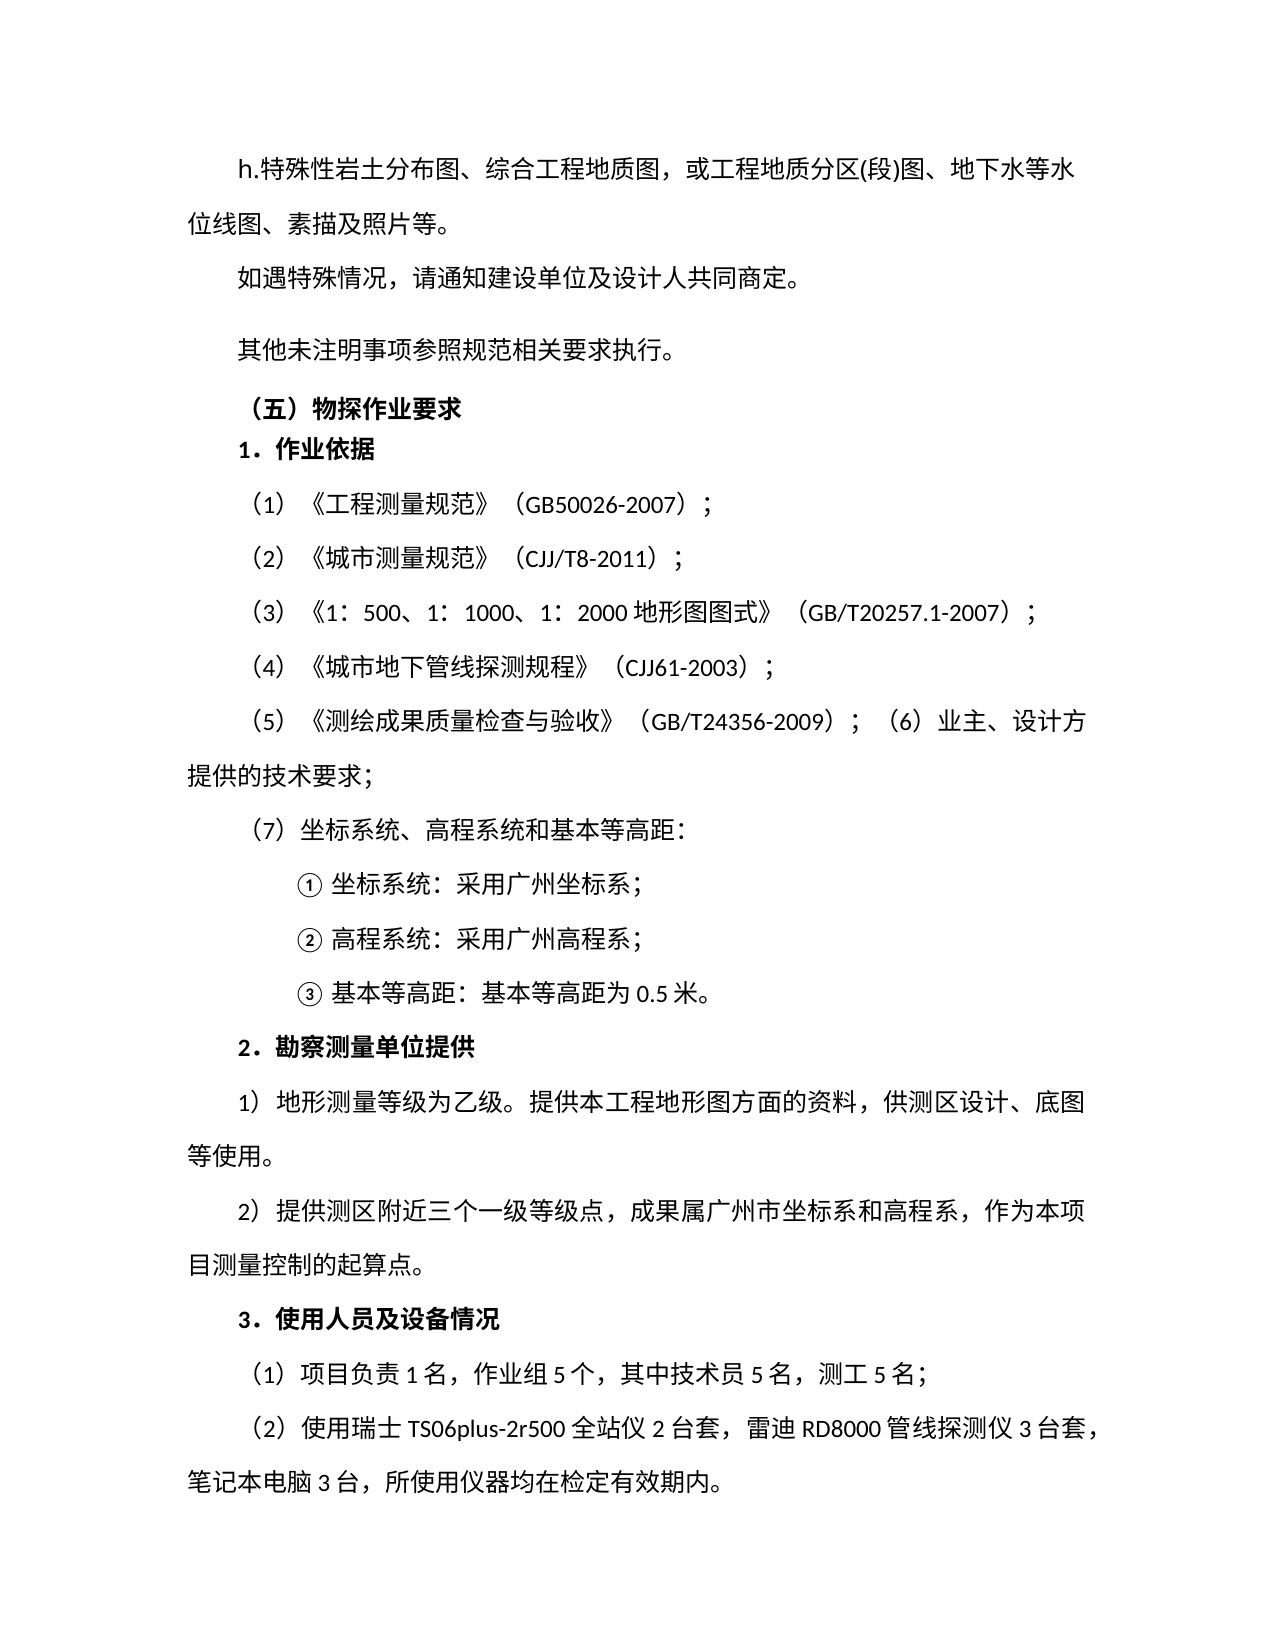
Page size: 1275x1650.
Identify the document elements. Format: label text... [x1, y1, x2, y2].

text 1）地形测量等级为乙级。提供本工程地形图方面的资料，供测区设计、底图等使用。 [187, 1082, 1087, 1173]
text （4）《城市地下管线探测规程》（CJJ61-2003）； [187, 647, 1087, 683]
text （2）使用瑞士TS06plus-2r500全站仪2台套，雷迪RD8000管线探测仪3台套，笔记本电脑3台，所使用仪器均在检定有效期内。 [187, 1408, 1087, 1499]
text （五）物探作业要求 [187, 371, 1087, 430]
text h.特殊性岩土分布图、综合工程地质图，或工程地质分区(段)图、地下水等水位线图、素描及照片等。 [187, 150, 1087, 241]
text 如遇特殊情况，请通知建设单位及设计人共同商定。 [187, 259, 1087, 295]
text （7）坐标系统、高程系统和基本等高距： [187, 810, 1087, 847]
text （1）项目负责1名，作业组5个，其中技术员5名，测工5名； [187, 1354, 1087, 1390]
text 其他未注明事项参照规范相关要求执行。 [187, 313, 1087, 371]
text （1）《工程测量规范》（GB50026-2007）； [187, 484, 1087, 520]
text 3．使用人员及设备情况 [187, 1300, 1087, 1336]
text ①坐标系统：采用广州坐标系； [187, 865, 1087, 901]
text 2）提供测区附近三个一级等级点，成果属广州市坐标系和高程系，作为本项目测量控制的起算点。 [187, 1191, 1087, 1282]
text （3）《1：500、1：1000、1：2000地形图图式》（GB/T20257.1-2007）； [187, 593, 1087, 629]
text 1．作业依据 [187, 430, 1087, 466]
text （5）《测绘成果质量检查与验收》（GB/T24356-2009）；（6）业主、设计方提供的技术要求； [187, 702, 1087, 792]
text ②高程系统：采用广州高程系； [187, 919, 1087, 955]
text （2）《城市测量规范》（CJJ/T8-2011）； [187, 538, 1087, 575]
text 2．勘察测量单位提供 [187, 1028, 1087, 1064]
text ③基本等高距：基本等高距为0.5米。 [187, 973, 1087, 1010]
